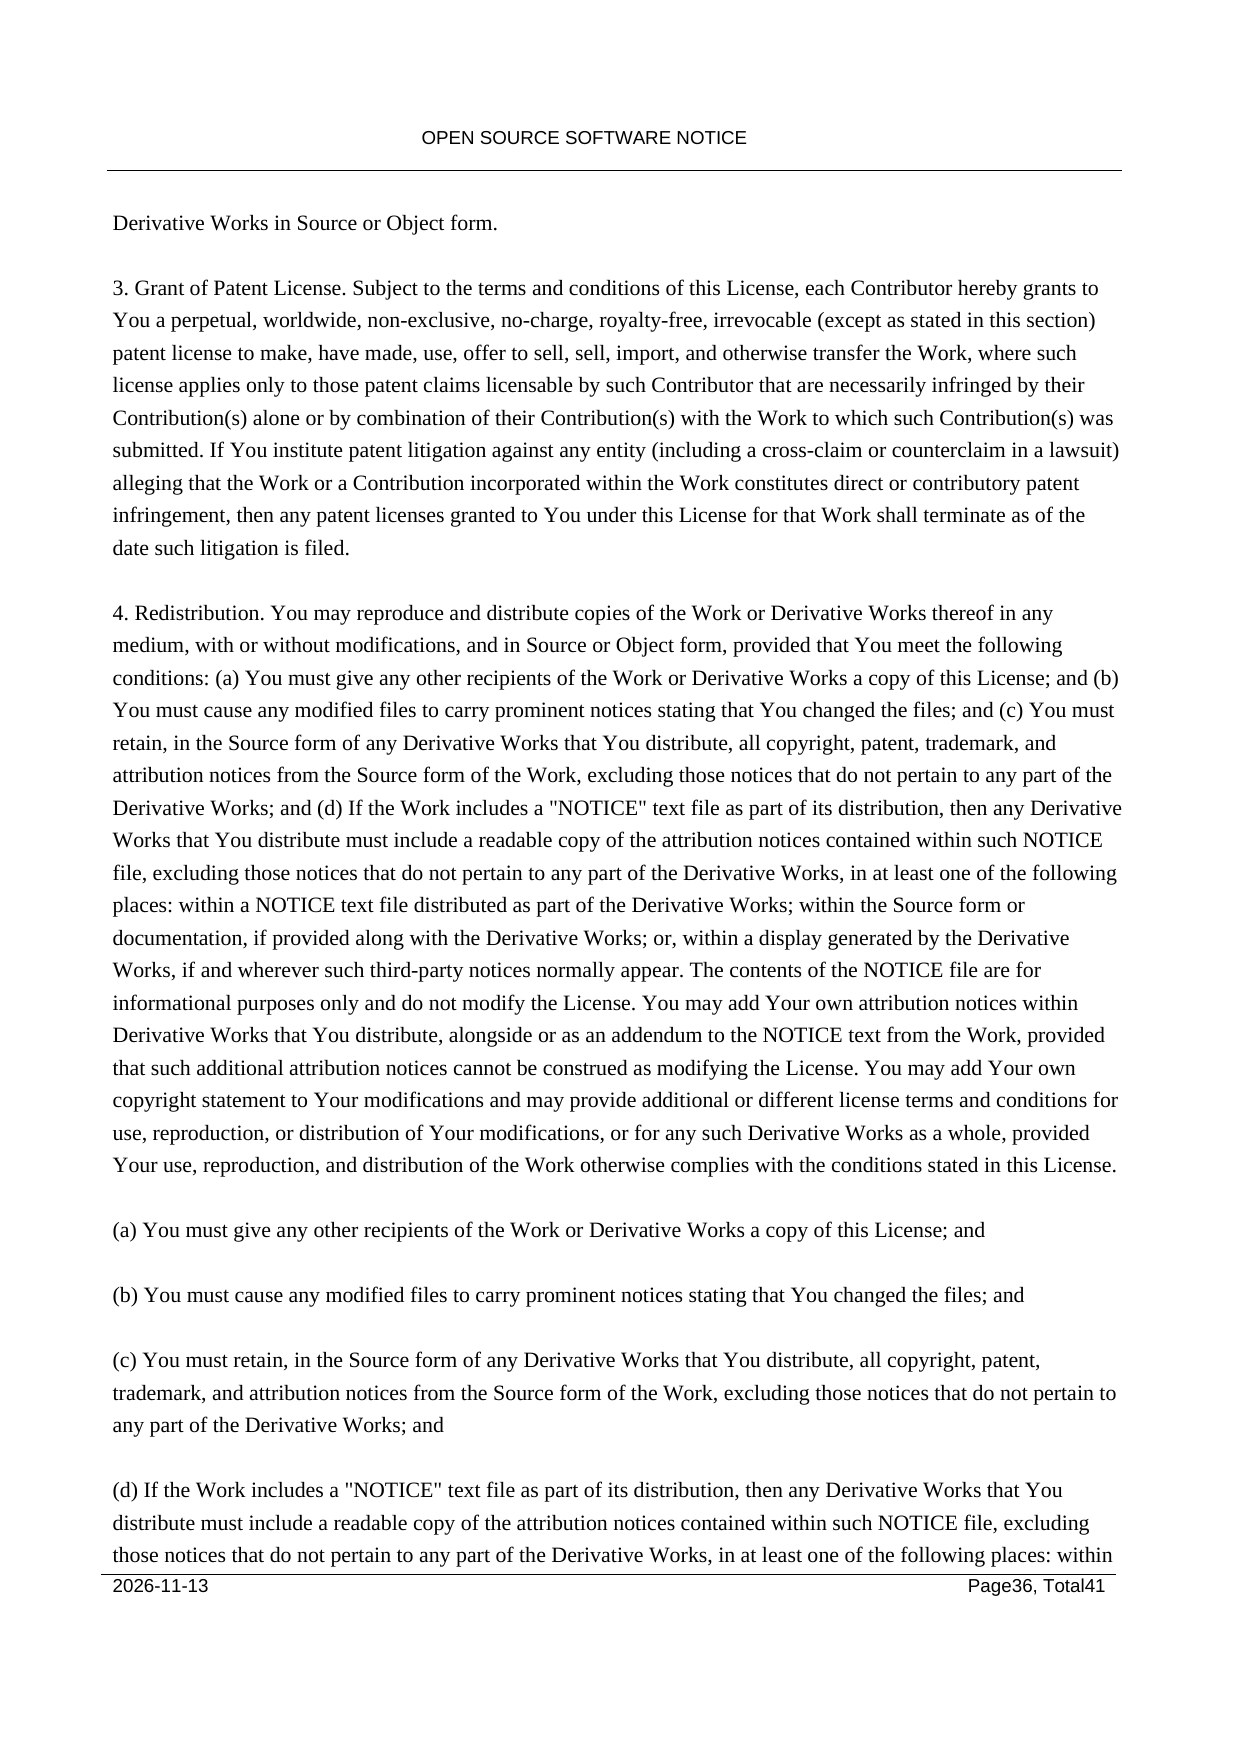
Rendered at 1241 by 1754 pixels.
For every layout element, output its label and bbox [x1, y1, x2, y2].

text [112, 206, 1128, 1571]
